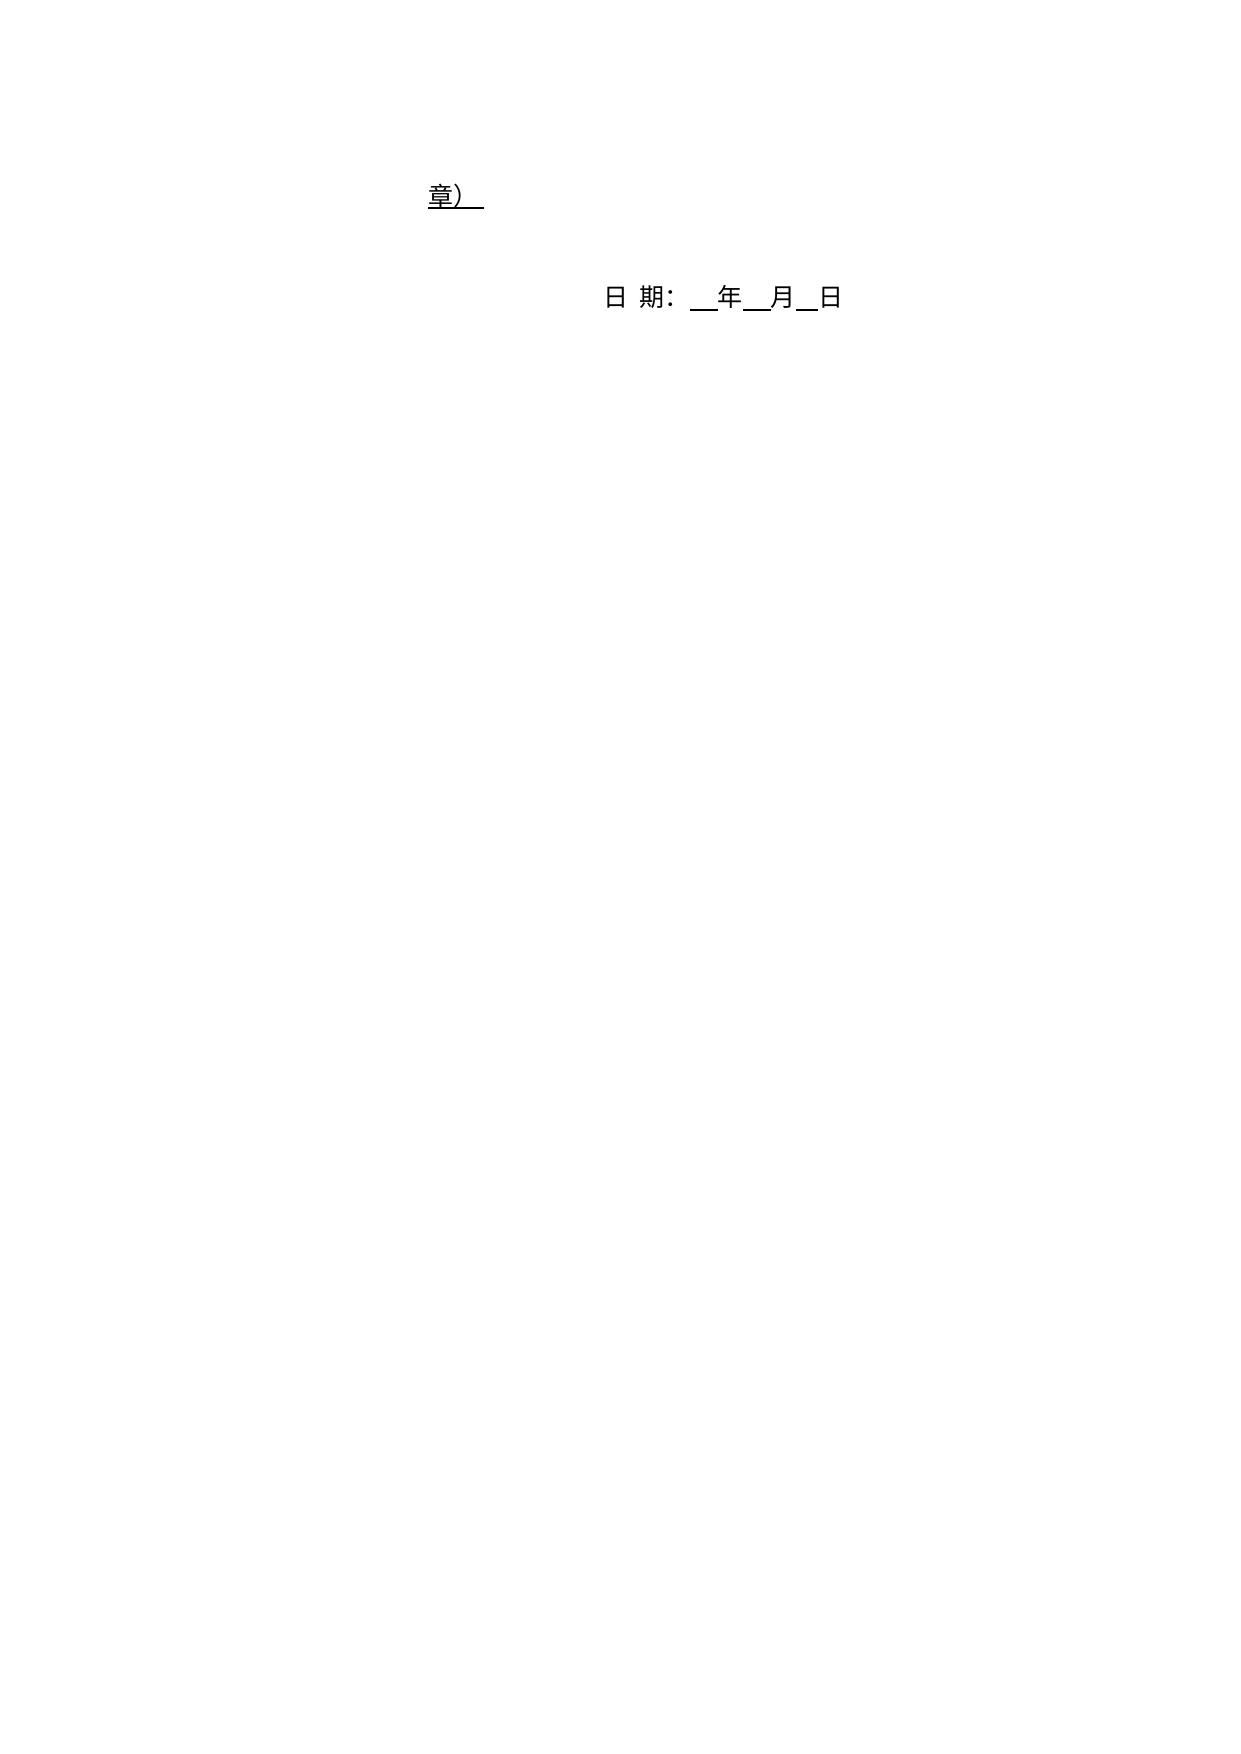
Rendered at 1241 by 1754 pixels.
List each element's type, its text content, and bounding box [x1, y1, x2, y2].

text 法定代表人或授权代表：（签字或盖章） [428, 162, 1053, 227]
text 日 期： 年 月 日 [603, 263, 1053, 328]
